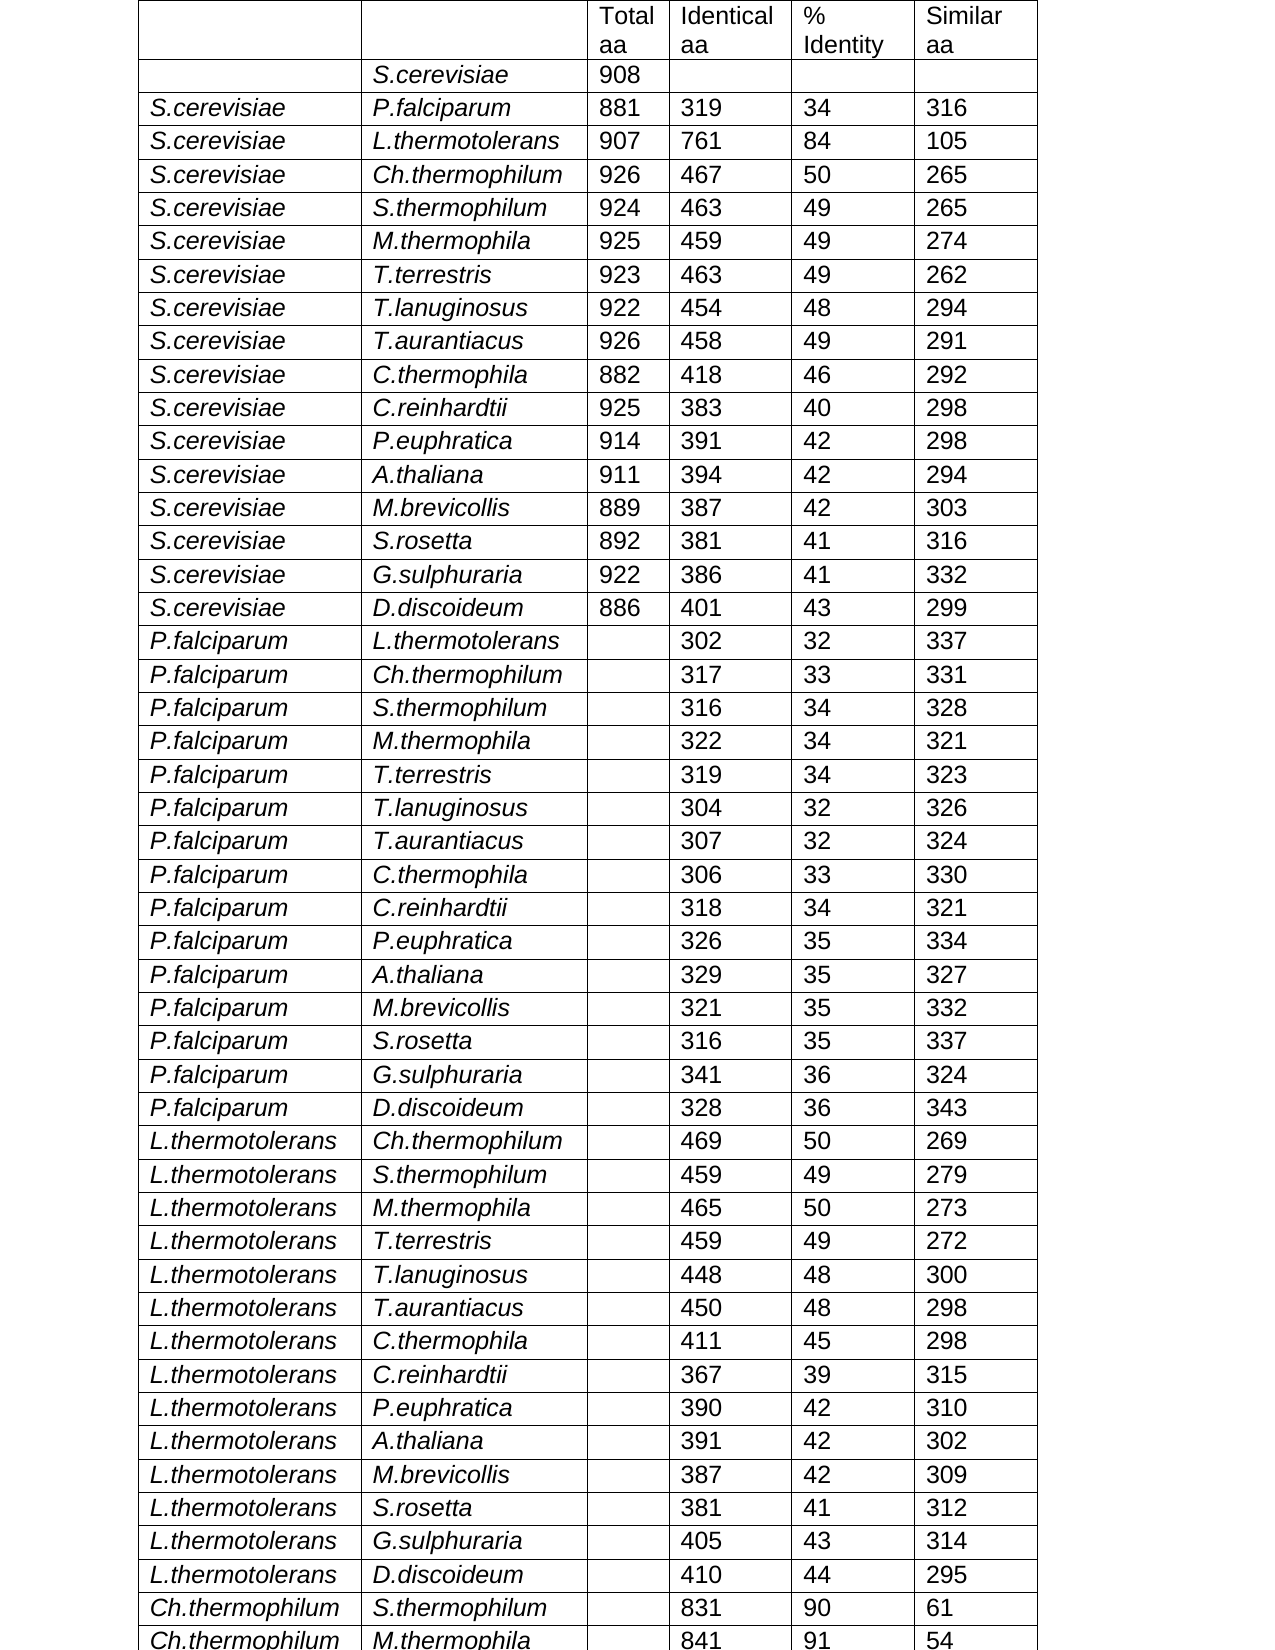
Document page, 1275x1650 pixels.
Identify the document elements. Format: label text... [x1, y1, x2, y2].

table_cell 314 [915, 1526, 1037, 1558]
table_cell 448 [670, 1260, 791, 1292]
table_cell P.falciparum [139, 993, 361, 1025]
table_cell S.cerevisiae [139, 360, 361, 392]
table_cell 91 [792, 1626, 914, 1650]
table_cell 272 [915, 1226, 1037, 1258]
table_cell 35 [792, 993, 914, 1025]
table_cell 334 [915, 926, 1037, 958]
table_cell 105 [915, 126, 1037, 158]
table_cell 326 [670, 926, 791, 958]
table_cell 922 [588, 560, 669, 592]
table_cell [588, 1493, 669, 1525]
table_cell P.falciparum [139, 893, 361, 925]
table_cell 42 [792, 460, 914, 492]
table_cell 49 [792, 193, 914, 225]
table_cell [588, 1060, 669, 1092]
table_cell 48 [792, 1293, 914, 1325]
table_cell S.rosetta [362, 1026, 587, 1058]
table_cell 463 [670, 260, 791, 292]
table_cell 315 [915, 1360, 1037, 1392]
table_cell 35 [792, 960, 914, 992]
table_cell [588, 1093, 669, 1125]
table_cell P.falciparum [139, 726, 361, 758]
table_cell 34 [792, 760, 914, 792]
table_cell Ch.thermophilum [362, 160, 587, 192]
table_cell P.falciparum [139, 826, 361, 858]
table_cell S.cerevisiae [362, 60, 587, 92]
table_cell [588, 793, 669, 825]
table_cell 331 [915, 660, 1037, 692]
table_cell 390 [670, 1393, 791, 1425]
table_cell 36 [792, 1060, 914, 1092]
table_cell 294 [915, 460, 1037, 492]
table_header Identical aa [670, 1, 791, 58]
table_cell 465 [670, 1193, 791, 1225]
table_cell 387 [670, 493, 791, 525]
table_cell 459 [670, 1226, 791, 1258]
table_cell L.thermotolerans [139, 1426, 361, 1458]
table_cell 387 [670, 1460, 791, 1492]
table_cell G.sulphuraria [362, 1060, 587, 1092]
table_cell S.cerevisiae [139, 526, 361, 558]
table_cell 48 [792, 293, 914, 325]
table_cell S.rosetta [362, 526, 587, 558]
table_cell [670, 60, 791, 92]
table_cell 926 [588, 326, 669, 358]
table_cell C.thermophila [362, 860, 587, 892]
table_cell 33 [792, 660, 914, 692]
table_cell 405 [670, 1526, 791, 1558]
table_cell L.thermotolerans [139, 1460, 361, 1492]
table_cell 341 [670, 1060, 791, 1092]
table_cell 61 [915, 1593, 1037, 1625]
table_cell S.thermophilum [362, 1160, 587, 1192]
table_cell 318 [670, 893, 791, 925]
table_cell [588, 893, 669, 925]
table_cell M.brevicollis [362, 493, 587, 525]
table_cell C.thermophila [362, 1326, 587, 1358]
table_cell 925 [588, 393, 669, 425]
table_cell 291 [915, 326, 1037, 358]
table_cell T.terrestris [362, 760, 587, 792]
table_cell 889 [588, 493, 669, 525]
table_cell P.falciparum [362, 93, 587, 125]
table_cell 317 [670, 660, 791, 692]
table_cell 35 [792, 926, 914, 958]
table_cell S.rosetta [362, 1493, 587, 1525]
table_cell 343 [915, 1093, 1037, 1125]
table_cell [588, 926, 669, 958]
table_cell P.euphratica [362, 926, 587, 958]
table_cell 46 [792, 360, 914, 392]
table_cell 322 [670, 726, 791, 758]
table_cell P.euphratica [362, 1393, 587, 1425]
table_cell L.thermotolerans [139, 1160, 361, 1192]
table_cell A.thaliana [362, 1426, 587, 1458]
table_cell [588, 1293, 669, 1325]
table_cell 33 [792, 860, 914, 892]
table_cell 410 [670, 1560, 791, 1592]
table_cell 418 [670, 360, 791, 392]
table_cell A.thaliana [362, 960, 587, 992]
table_cell 44 [792, 1560, 914, 1592]
table_cell 42 [792, 1393, 914, 1425]
table_cell 401 [670, 593, 791, 625]
table_cell 924 [588, 193, 669, 225]
table_cell S.thermophilum [362, 193, 587, 225]
table_cell C.thermophila [362, 360, 587, 392]
table_cell L.thermotolerans [362, 626, 587, 658]
table_cell 841 [670, 1626, 791, 1650]
table_cell 32 [792, 793, 914, 825]
table_cell 383 [670, 393, 791, 425]
table_cell 298 [915, 1326, 1037, 1358]
table_cell 459 [670, 226, 791, 258]
table_cell 332 [915, 993, 1037, 1025]
table_cell 54 [915, 1626, 1037, 1650]
table_cell 324 [915, 826, 1037, 858]
table_cell 50 [792, 1126, 914, 1158]
table_cell 49 [792, 326, 914, 358]
table_cell 294 [915, 293, 1037, 325]
table_cell 34 [792, 893, 914, 925]
table_cell 381 [670, 526, 791, 558]
table_cell 274 [915, 226, 1037, 258]
table_cell P.falciparum [139, 626, 361, 658]
table_cell 295 [915, 1560, 1037, 1592]
table_cell 306 [670, 860, 791, 892]
table_cell 34 [792, 726, 914, 758]
table_cell 304 [670, 793, 791, 825]
table_cell P.falciparum [139, 1060, 361, 1092]
table_cell S.cerevisiae [139, 493, 361, 525]
table_cell L.thermotolerans [139, 1493, 361, 1525]
table_cell 40 [792, 393, 914, 425]
table_cell 321 [915, 726, 1037, 758]
table_cell 411 [670, 1326, 791, 1358]
table_cell P.falciparum [139, 1026, 361, 1058]
table_cell T.lanuginosus [362, 1260, 587, 1292]
table_cell 49 [792, 260, 914, 292]
table_cell 299 [915, 593, 1037, 625]
table_cell 310 [915, 1393, 1037, 1425]
table_cell 328 [670, 1093, 791, 1125]
table_cell S.cerevisiae [139, 260, 361, 292]
table_cell 269 [915, 1126, 1037, 1158]
table_cell 43 [792, 1526, 914, 1558]
table_cell 34 [792, 693, 914, 725]
table_cell T.terrestris [362, 1226, 587, 1258]
table_cell 911 [588, 460, 669, 492]
table_cell 337 [915, 1026, 1037, 1058]
table_cell L.thermotolerans [362, 126, 587, 158]
table_cell S.cerevisiae [139, 460, 361, 492]
table_cell P.falciparum [139, 860, 361, 892]
table_cell 319 [670, 760, 791, 792]
table_cell 330 [915, 860, 1037, 892]
table_cell 316 [915, 526, 1037, 558]
table_cell 319 [670, 93, 791, 125]
table_cell 329 [670, 960, 791, 992]
table_cell 882 [588, 360, 669, 392]
table_cell 312 [915, 1493, 1037, 1525]
table_cell [588, 1593, 669, 1625]
table_cell 394 [670, 460, 791, 492]
table_cell 892 [588, 526, 669, 558]
table_cell L.thermotolerans [139, 1293, 361, 1325]
table_cell M.thermophila [362, 1626, 587, 1650]
table_cell [915, 60, 1037, 92]
table_cell 922 [588, 293, 669, 325]
table_cell 381 [670, 1493, 791, 1525]
table_cell 923 [588, 260, 669, 292]
table_cell [588, 1326, 669, 1358]
table_cell 39 [792, 1360, 914, 1392]
table_cell L.thermotolerans [139, 1360, 361, 1392]
table_cell [792, 60, 914, 92]
table_cell 262 [915, 260, 1037, 292]
table_cell S.cerevisiae [139, 193, 361, 225]
table_cell 41 [792, 1493, 914, 1525]
table_cell P.falciparum [139, 693, 361, 725]
table_cell [588, 1160, 669, 1192]
table_cell 90 [792, 1593, 914, 1625]
table_cell 463 [670, 193, 791, 225]
table_cell 302 [915, 1426, 1037, 1458]
table_cell 454 [670, 293, 791, 325]
table_cell 316 [915, 93, 1037, 125]
table_cell 45 [792, 1326, 914, 1358]
table_cell 50 [792, 160, 914, 192]
table_cell 881 [588, 93, 669, 125]
table_cell 309 [915, 1460, 1037, 1492]
table_cell [588, 626, 669, 658]
table_cell P.falciparum [139, 660, 361, 692]
table_cell T.aurantiacus [362, 826, 587, 858]
table_cell 36 [792, 1093, 914, 1125]
table_cell 386 [670, 560, 791, 592]
table_cell T.lanuginosus [362, 293, 587, 325]
table_cell 907 [588, 126, 669, 158]
table_cell A.thaliana [362, 460, 587, 492]
table_cell [588, 1393, 669, 1425]
table_cell 300 [915, 1260, 1037, 1292]
table_cell [588, 726, 669, 758]
table_cell M.thermophila [362, 726, 587, 758]
table_cell 367 [670, 1360, 791, 1392]
table_cell G.sulphuraria [362, 1526, 587, 1558]
table_cell 459 [670, 1160, 791, 1192]
table_cell L.thermotolerans [139, 1193, 361, 1225]
table_cell Ch.thermophilum [362, 1126, 587, 1158]
table_cell M.thermophila [362, 1193, 587, 1225]
table_cell 292 [915, 360, 1037, 392]
table_cell 49 [792, 1160, 914, 1192]
table_cell [588, 1226, 669, 1258]
table_cell L.thermotolerans [139, 1560, 361, 1592]
table_cell Ch.thermophilum [139, 1626, 361, 1650]
table_cell 391 [670, 1426, 791, 1458]
table_cell [588, 660, 669, 692]
table_cell G.sulphuraria [362, 560, 587, 592]
table_cell C.reinhardtii [362, 893, 587, 925]
table_cell 265 [915, 193, 1037, 225]
table_cell S.cerevisiae [139, 326, 361, 358]
table_header [362, 1, 587, 58]
table_cell 914 [588, 426, 669, 458]
table_cell 265 [915, 160, 1037, 192]
table_cell 469 [670, 1126, 791, 1158]
table_cell 467 [670, 160, 791, 192]
table_cell L.thermotolerans [139, 1393, 361, 1425]
table_cell 298 [915, 1293, 1037, 1325]
table_cell S.cerevisiae [139, 126, 361, 158]
table_cell [588, 826, 669, 858]
table_header [139, 1, 361, 58]
table_cell 302 [670, 626, 791, 658]
table_cell C.reinhardtii [362, 1360, 587, 1392]
table_cell 321 [915, 893, 1037, 925]
table_cell 42 [792, 426, 914, 458]
table_header Total aa [588, 1, 669, 58]
table_cell P.falciparum [139, 793, 361, 825]
table_cell 84 [792, 126, 914, 158]
table_cell [588, 1193, 669, 1225]
table_cell 279 [915, 1160, 1037, 1192]
table_cell [588, 1360, 669, 1392]
table_cell P.falciparum [139, 760, 361, 792]
table_cell [588, 860, 669, 892]
table_cell D.discoideum [362, 1560, 587, 1592]
table_cell 450 [670, 1293, 791, 1325]
table_cell S.thermophilum [362, 1593, 587, 1625]
table_cell 32 [792, 626, 914, 658]
table_cell L.thermotolerans [139, 1260, 361, 1292]
table_cell 42 [792, 1426, 914, 1458]
table_cell S.cerevisiae [139, 560, 361, 592]
table_cell 34 [792, 93, 914, 125]
table_cell [588, 960, 669, 992]
table_cell [588, 760, 669, 792]
table_cell 43 [792, 593, 914, 625]
table_cell 458 [670, 326, 791, 358]
table_cell S.cerevisiae [139, 426, 361, 458]
table_cell 326 [915, 793, 1037, 825]
table_cell 48 [792, 1260, 914, 1292]
table_cell [139, 60, 361, 92]
table_cell 316 [670, 1026, 791, 1058]
table_cell L.thermotolerans [139, 1126, 361, 1158]
table_cell S.cerevisiae [139, 160, 361, 192]
table_cell [588, 1026, 669, 1058]
table_cell L.thermotolerans [139, 1326, 361, 1358]
table_cell [588, 1560, 669, 1592]
table_cell 886 [588, 593, 669, 625]
table_cell P.euphratica [362, 426, 587, 458]
table_cell Ch.thermophilum [139, 1593, 361, 1625]
table_cell S.cerevisiae [139, 93, 361, 125]
table_cell 337 [915, 626, 1037, 658]
table_cell 273 [915, 1193, 1037, 1225]
table_cell M.thermophila [362, 226, 587, 258]
table_cell T.aurantiacus [362, 1293, 587, 1325]
table_cell S.cerevisiae [139, 393, 361, 425]
table_cell 50 [792, 1193, 914, 1225]
table_cell S.thermophilum [362, 693, 587, 725]
table_cell 35 [792, 1026, 914, 1058]
table_cell 41 [792, 526, 914, 558]
table_cell L.thermotolerans [139, 1226, 361, 1258]
table_cell [588, 1260, 669, 1292]
table_cell 42 [792, 1460, 914, 1492]
table_cell 761 [670, 126, 791, 158]
table_cell [588, 1426, 669, 1458]
table_cell [588, 693, 669, 725]
table_cell [588, 1526, 669, 1558]
table_cell 323 [915, 760, 1037, 792]
table_cell L.thermotolerans [139, 1526, 361, 1558]
table_cell 332 [915, 560, 1037, 592]
table_cell D.discoideum [362, 593, 587, 625]
table_header Similar aa [915, 1, 1037, 58]
table_cell [588, 993, 669, 1025]
table_cell T.terrestris [362, 260, 587, 292]
table_cell 32 [792, 826, 914, 858]
table_cell C.reinhardtii [362, 393, 587, 425]
table_cell 831 [670, 1593, 791, 1625]
table_cell 42 [792, 493, 914, 525]
table_cell 925 [588, 226, 669, 258]
table_cell D.discoideum [362, 1093, 587, 1125]
table_cell 321 [670, 993, 791, 1025]
table_cell 908 [588, 60, 669, 92]
table_cell 328 [915, 693, 1037, 725]
table_cell [588, 1460, 669, 1492]
table_cell [588, 1626, 669, 1650]
table_cell 303 [915, 493, 1037, 525]
table_cell 324 [915, 1060, 1037, 1092]
table_cell M.brevicollis [362, 993, 587, 1025]
table_cell 49 [792, 1226, 914, 1258]
table_cell S.cerevisiae [139, 293, 361, 325]
table_cell S.cerevisiae [139, 593, 361, 625]
table_cell P.falciparum [139, 960, 361, 992]
table_cell 298 [915, 426, 1037, 458]
table_cell 327 [915, 960, 1037, 992]
table_cell 41 [792, 560, 914, 592]
table_cell 391 [670, 426, 791, 458]
table_cell 49 [792, 226, 914, 258]
table_cell [588, 1126, 669, 1158]
table_cell S.cerevisiae [139, 226, 361, 258]
table_cell Ch.thermophilum [362, 660, 587, 692]
table_cell T.lanuginosus [362, 793, 587, 825]
table_cell M.brevicollis [362, 1460, 587, 1492]
table_cell 316 [670, 693, 791, 725]
table_cell 298 [915, 393, 1037, 425]
table_cell P.falciparum [139, 1093, 361, 1125]
table_cell T.aurantiacus [362, 326, 587, 358]
table_cell 307 [670, 826, 791, 858]
table_cell 926 [588, 160, 669, 192]
table_cell P.falciparum [139, 926, 361, 958]
table_header % Identity [792, 1, 914, 58]
